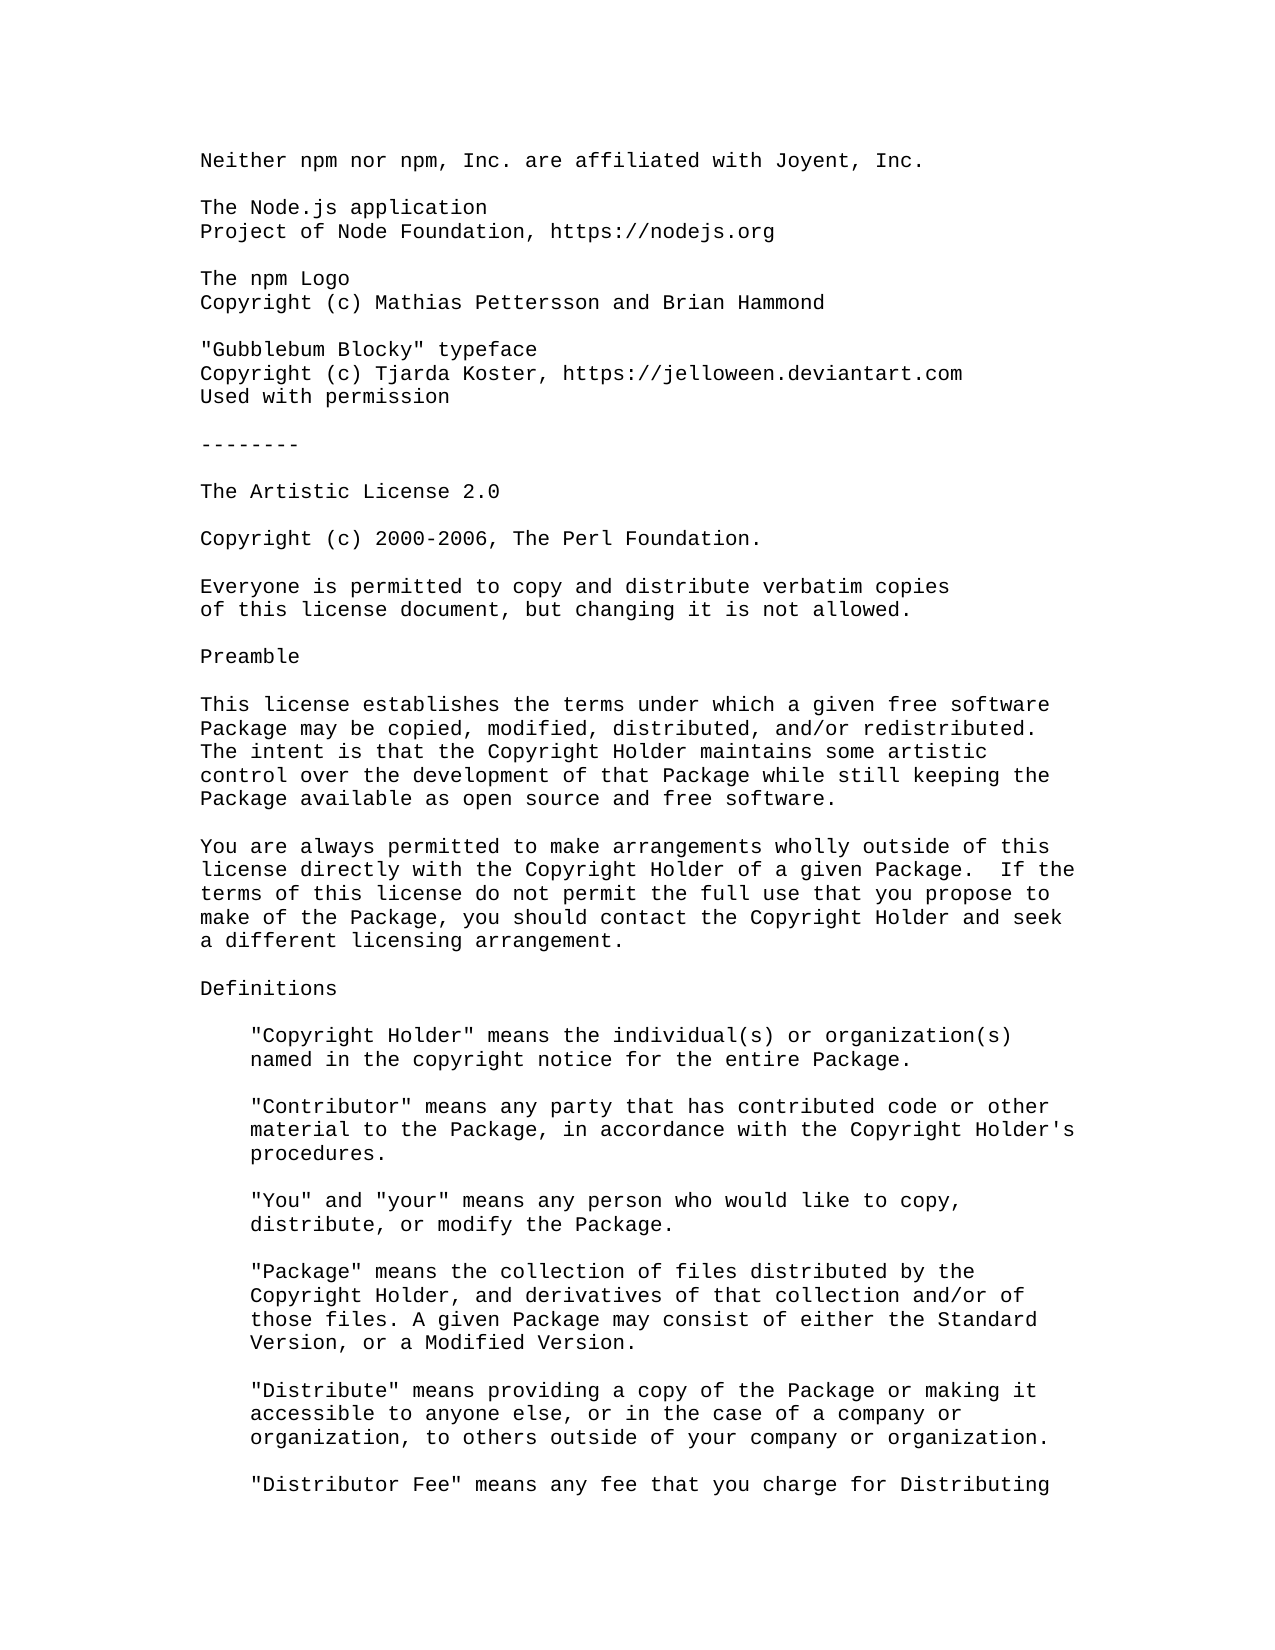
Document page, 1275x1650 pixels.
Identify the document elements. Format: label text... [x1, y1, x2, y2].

text Used with permission [150, 386, 1125, 410]
text "Distributor Fee" means any fee that you charge for Distributing [150, 1474, 1125, 1498]
text The Artistic License 2.0 [150, 481, 1125, 505]
text Copyright (c) 2000-2006, The Perl Foundation. [150, 528, 1125, 552]
text Definitions [150, 978, 1125, 1001]
text Copyright (c) Mathias Pettersson and Brian Hammond [150, 292, 1125, 316]
text "Copyright Holder" means the individual(s) or organization(s) [150, 1025, 1125, 1048]
text license directly with the Copyright Holder of a given Package. If the [150, 859, 1125, 883]
text terms of this license do not permit the full use that you propose to [150, 883, 1125, 907]
text accessible to anyone else, or in the case of a company or [150, 1403, 1125, 1427]
text Preamble [150, 647, 1125, 670]
text material to the Package, in accordance with the Copyright Holder's [150, 1119, 1125, 1143]
text of this license document, but changing it is not allowed. [150, 599, 1125, 623]
text procedures. [150, 1143, 1125, 1167]
text Everyone is permitted to copy and distribute verbatim copies [150, 576, 1125, 599]
text "Distribute" means providing a copy of the Package or making it [150, 1379, 1125, 1403]
text "Gubblebum Blocky" typeface [150, 339, 1125, 363]
text "Package" means the collection of files distributed by the [150, 1261, 1125, 1285]
text those files. A given Package may consist of either the Standard [150, 1309, 1125, 1332]
text Copyright (c) Tjarda Koster, https://jelloween.deviantart.com [150, 363, 1125, 386]
text "Contributor" means any party that has contributed code or other [150, 1096, 1125, 1119]
text Version, or a Modified Version. [150, 1332, 1125, 1356]
text Package available as open source and free software. [150, 788, 1125, 812]
text Copyright Holder, and derivatives of that collection and/or of [150, 1285, 1125, 1309]
text control over the development of that Package while still keeping the [150, 765, 1125, 788]
text The Node.js application [150, 197, 1125, 221]
text "You" and "your" means any person who would like to copy, [150, 1190, 1125, 1214]
text named in the copyright notice for the entire Package. [150, 1048, 1125, 1072]
text distribute, or modify the Package. [150, 1214, 1125, 1238]
text make of the Package, you should contact the Copyright Holder and seek [150, 907, 1125, 930]
text organization, to others outside of your company or organization. [150, 1427, 1125, 1451]
text The intent is that the Copyright Holder maintains some artistic [150, 741, 1125, 765]
text You are always permitted to make arrangements wholly outside of this [150, 836, 1125, 859]
text Neither npm nor npm, Inc. are affiliated with Joyent, Inc. [150, 150, 1125, 174]
text Project of Node Foundation, https://nodejs.org [150, 221, 1125, 244]
text The npm Logo [150, 268, 1125, 292]
text -------- [150, 434, 1125, 457]
text a different licensing arrangement. [150, 930, 1125, 954]
text Package may be copied, modified, distributed, and/or redistributed. [150, 717, 1125, 741]
text This license establishes the terms under which a given free software [150, 694, 1125, 717]
